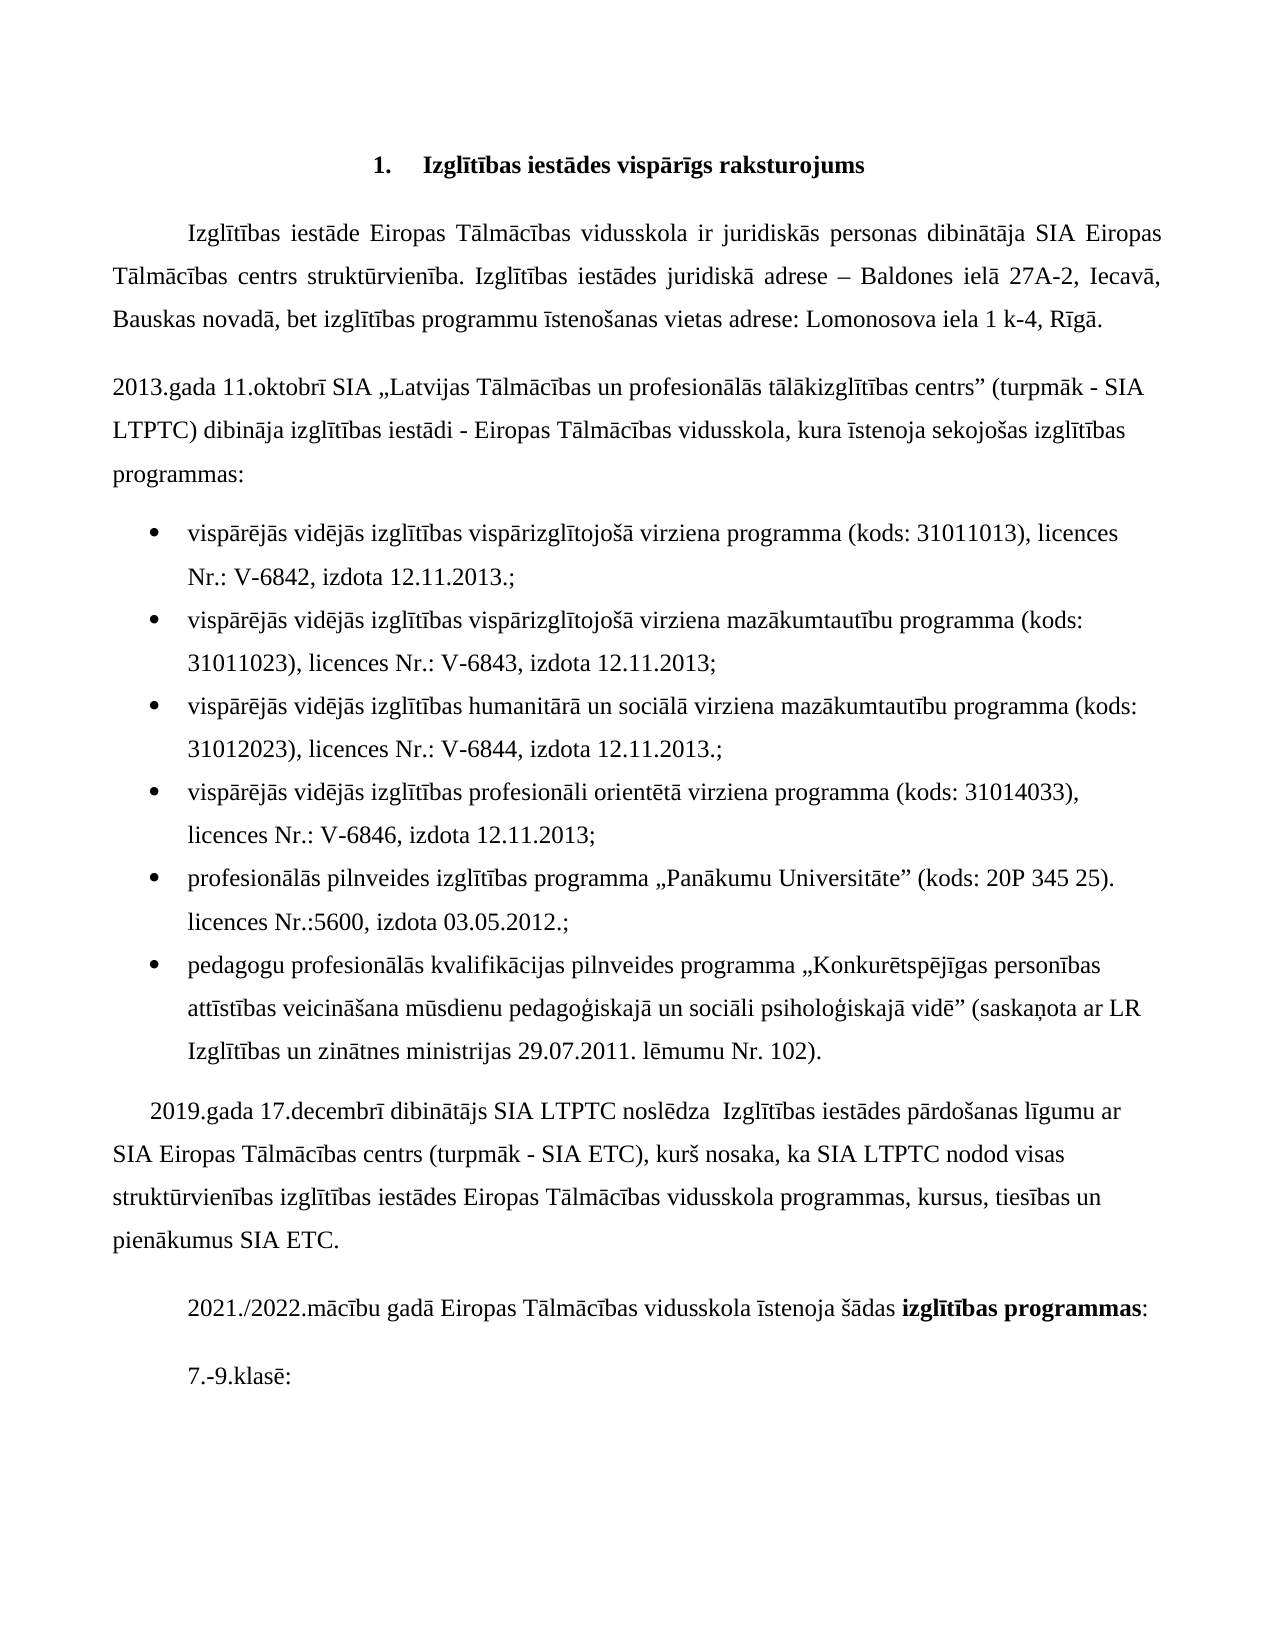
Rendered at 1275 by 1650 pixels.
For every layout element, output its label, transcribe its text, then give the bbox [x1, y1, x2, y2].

list profesionālās pilnveides izglītības programma „Panākumu Universitāte” (kods: 20P 345 25). licences Nr.:5600, izdota 03.05.2012.; [150, 863, 1162, 935]
list pedagogu profesionālās kvalifikācijas pilnveides programma „Konkurētspējīgas personības attīstības veicināšana mūsdienu pedagoģiskajā un sociāli psiholoģiskajā vidē” (saskaņota ar LR Izglītības un zinātnes ministrijas 29.07.2011. lēmumu Nr. 102). [150, 950, 1162, 1065]
text 2013.gada 11.oktobrī SIA „Latvijas Tālmācības un profesionālās tālākizglītības centrs” (turpmāk - SIA LTPTC) dibināja izglītības iestādi - Eiropas Tālmācības vidusskola, kura īstenoja sekojošas izglītības programmas: [112, 372, 1162, 487]
list vispārējās vidējās izglītības profesionāli orientētā virziena programma (kods: 31014033), licences Nr.: V-6846, izdota 12.11.2013; [150, 777, 1162, 849]
list vispārējās vidējās izglītības vispārizglītojošā virziena programma (kods: 31011013), licences Nr.: V-6842, izdota 12.11.2013.; [150, 518, 1162, 590]
list vispārējās vidējās izglītības vispārizglītojošā virziena mazākumtautību programma (kods: 31011023), licences Nr.: V-6843, izdota 12.11.2013; [150, 605, 1162, 677]
text 7.-9.klasē: [112, 1361, 1162, 1390]
text Izglītības iestāde Eiropas Tālmācības vidusskola ir juridiskās personas dibinātāja SIA Eiropas Tālmācības centrs struktūrvienība. Izglītības iestādes juridiskā adrese – Baldones ielā 27A-2, Iecavā, Bauskas novadā, bet izglītības programmu īstenošanas vietas adrese: Lomonosova iela 1 k-4, Rīgā. [112, 218, 1162, 333]
text 2021./2022.mācību gadā Eiropas Tālmācības vidusskola īstenoja šādas izglītības programmas: [112, 1293, 1162, 1322]
text 1. Izglītības iestādes vispārīgs raksturojums [75, 150, 1162, 179]
list vispārējās vidējās izglītības humanitārā un sociālā virziena mazākumtautību programma (kods: 31012023), licences Nr.: V-6844, izdota 12.11.2013.; [150, 691, 1162, 763]
text 2019.gada 17.decembrī dibinātājs SIA LTPTC noslēdza Izglītības iestādes pārdošanas līgumu ar SIA Eiropas Tālmācības centrs (turpmāk - SIA ETC), kurš nosaka, ka SIA LTPTC nodod visas struktūrvienības izglītības iestādes Eiropas Tālmācības vidusskola programmas, kursus, tiesības un pienākumus SIA ETC. [112, 1096, 1162, 1254]
